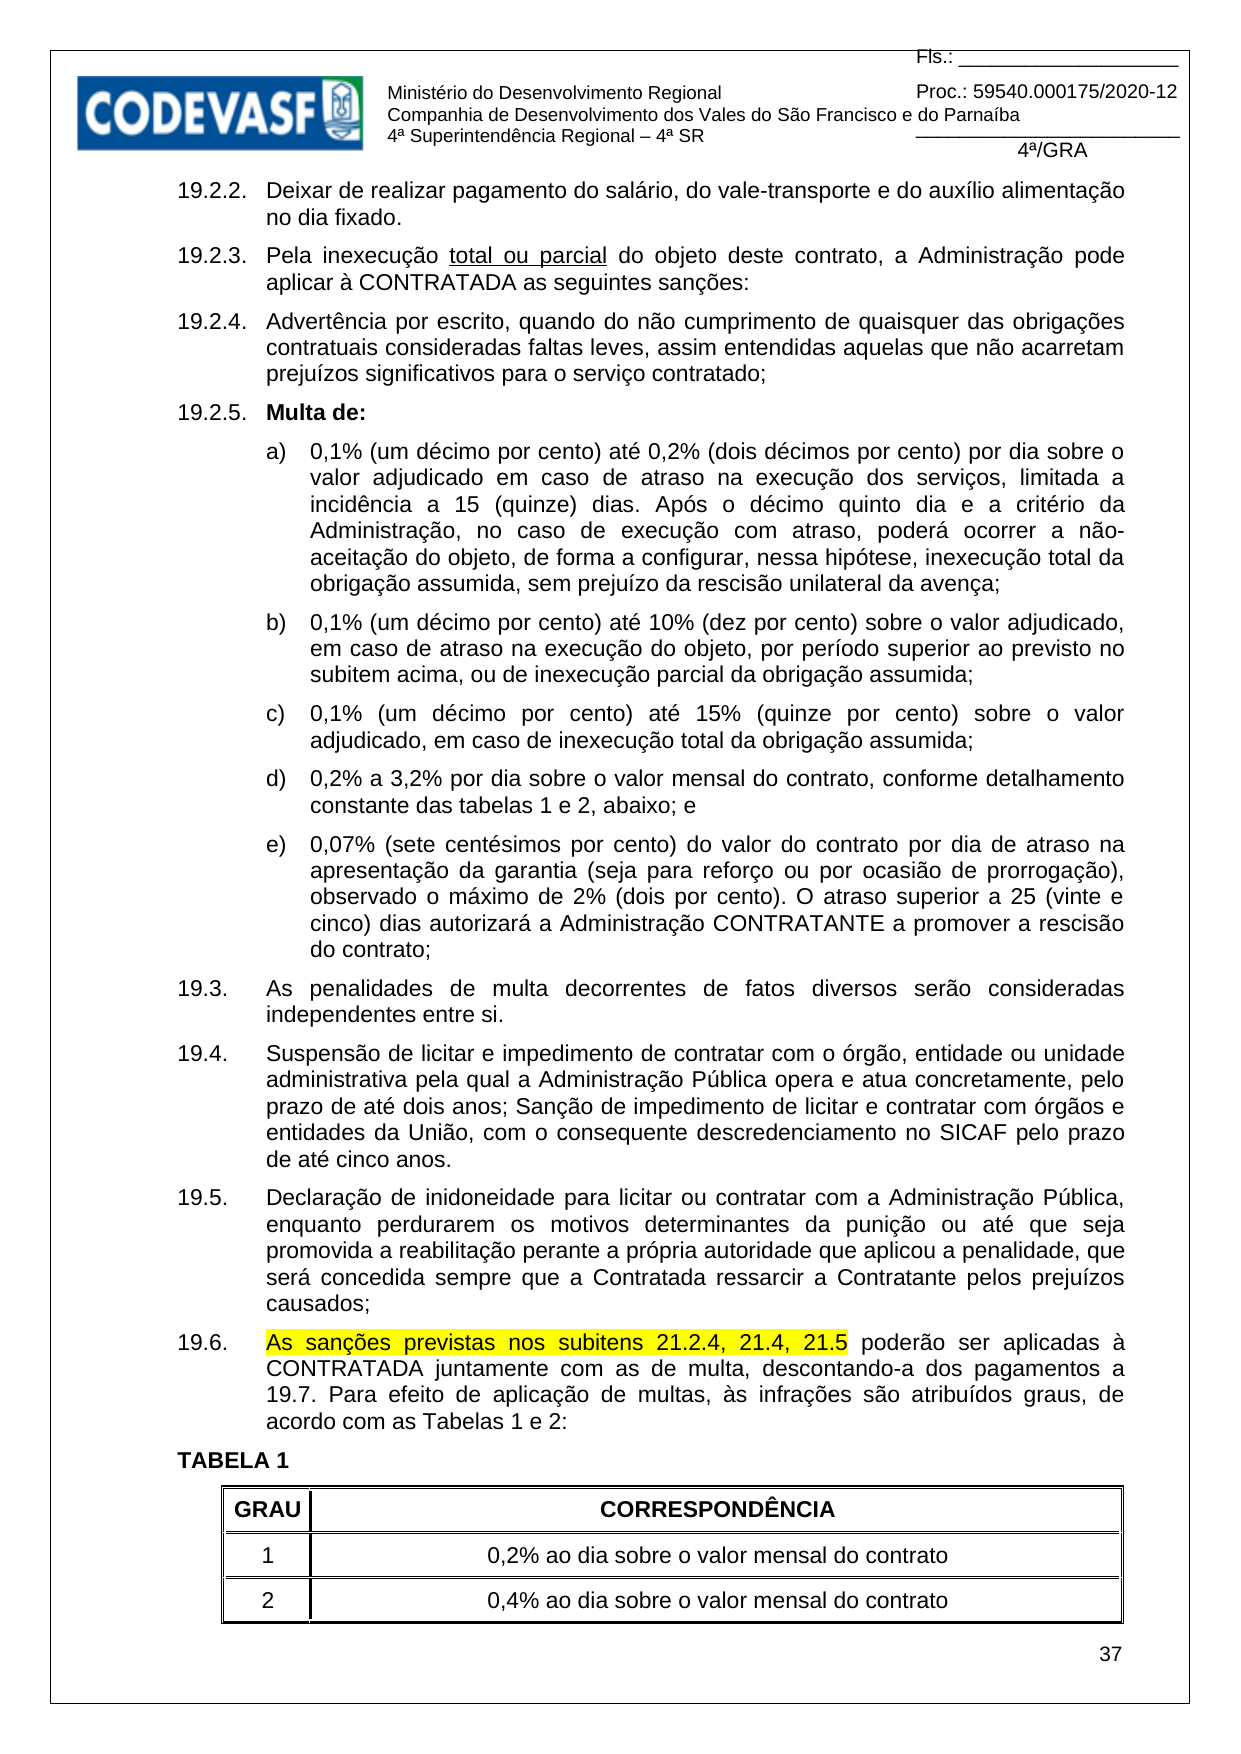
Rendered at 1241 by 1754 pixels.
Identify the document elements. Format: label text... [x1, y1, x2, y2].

text 19.2.2. Deixar de realizar pagamento do salário, do vale-transporte e do auxílio alimentação no dia fixado. [177, 177, 1125, 230]
table_header GRAU [224, 1487, 310, 1531]
list 19.4. Suspensão de licitar e impedimento de contratar com o órgão, entidade ou unidade administrativa pela qual a Administração Pública opera e atua concretamente, pelo prazo de até dois anos; Sanção de impedimento de licitar e contratar com órgãos e entidades da União, com o consequente descredenciamento no SICAF pelo prazo de até cinco anos. [177, 1040, 1125, 1172]
list 19.5. Declaração de inidoneidade para licitar ou contratar com a Administração Pública, enquanto perdurarem os motivos determinantes da punição ou até que seja promovida a reabilitação perante a própria autoridade que aplicou a penalidade, que será concedida sempre que a Contratada ressarcir a Contratante pelos prejuízos causados; [177, 1184, 1125, 1316]
list 0,1% (um décimo por cento) até 15% (quinze por cento) sobre o valor adjudicado, em caso de inexecução total da obrigação assumida; [266, 700, 1125, 753]
subtitle TABELA 1 [177, 1447, 1122, 1473]
text 19.2.3. Pela inexecução total ou parcial do objeto deste contrato, a Administração pode aplicar à CONTRATADA as seguintes sanções: [177, 242, 1125, 295]
list 19.3. As penalidades de multa decorrentes de fatos diversos serão consideradas independentes entre si. [177, 975, 1125, 1028]
list 19.6. As sanções previstas nos subitens 21.2.4, 21.4, 21.5 poderão ser aplicadas à CONTRATADA juntamente com as de multa, descontando-a dos pagamentos a 19.7. Para efeito de aplicação de multas, às infrações são atribuídos graus, de acordo com as Tabelas 1 e 2: [177, 1329, 1125, 1434]
list 0,07% (sete centésimos por cento) do valor do contrato por dia de atraso na apresentação da garantia (seja para reforço ou por ocasião de prorrogação), observado o máximo de 2% (dois por cento). O atraso superior a 25 (vinte e cinco) dias autorizará a Administração CONTRATANTE a promover a rescisão do contrato; [266, 831, 1125, 962]
table_cell 0,4% ao dia sobre o valor mensal do contrato [310, 1576, 1122, 1621]
list 0,2% a 3,2% por dia sobre o valor mensal do contrato, conforme detalhamento constante das tabelas 1 e 2, abaixo; e [266, 765, 1125, 818]
list 0,1% (um décimo por cento) até 10% (dez por cento) sobre o valor adjudicado, em caso de atraso na execução do objeto, por período superior ao previsto no subitem acima, ou de inexecução parcial da obrigação assumida; [266, 609, 1125, 688]
list 19.2.4. Advertência por escrito, quando do não cumprimento de quaisquer das obrigações contratuais consideradas faltas leves, assim entendidas aquelas que não acarretam prejuízos significativos para o serviço contratado; [177, 308, 1125, 387]
table_cell 2 [222, 1576, 310, 1621]
list 19.2.5. Multa de: [177, 399, 1125, 426]
table_header CORRESPONDÊNCIA [310, 1489, 1121, 1531]
table_cell 1 [222, 1531, 310, 1576]
table_cell 0,2% ao dia sobre o valor mensal do contrato [310, 1531, 1122, 1576]
picture [77, 76, 365, 153]
list 0,1% (um décimo por cento) até 0,2% (dois décimos por cento) por dia sobre o valor adjudicado em caso de atraso na execução dos serviços, limitada a incidência a 15 (quinze) dias. Após o décimo quinto dia e a critério da Administração, no caso de execução com atraso, poderá ocorrer a não-aceitação do objeto, de forma a configurar, nessa hipótese, inexecução total da obrigação assumida, sem prejuízo da rescisão unilateral da avença; [266, 438, 1125, 596]
